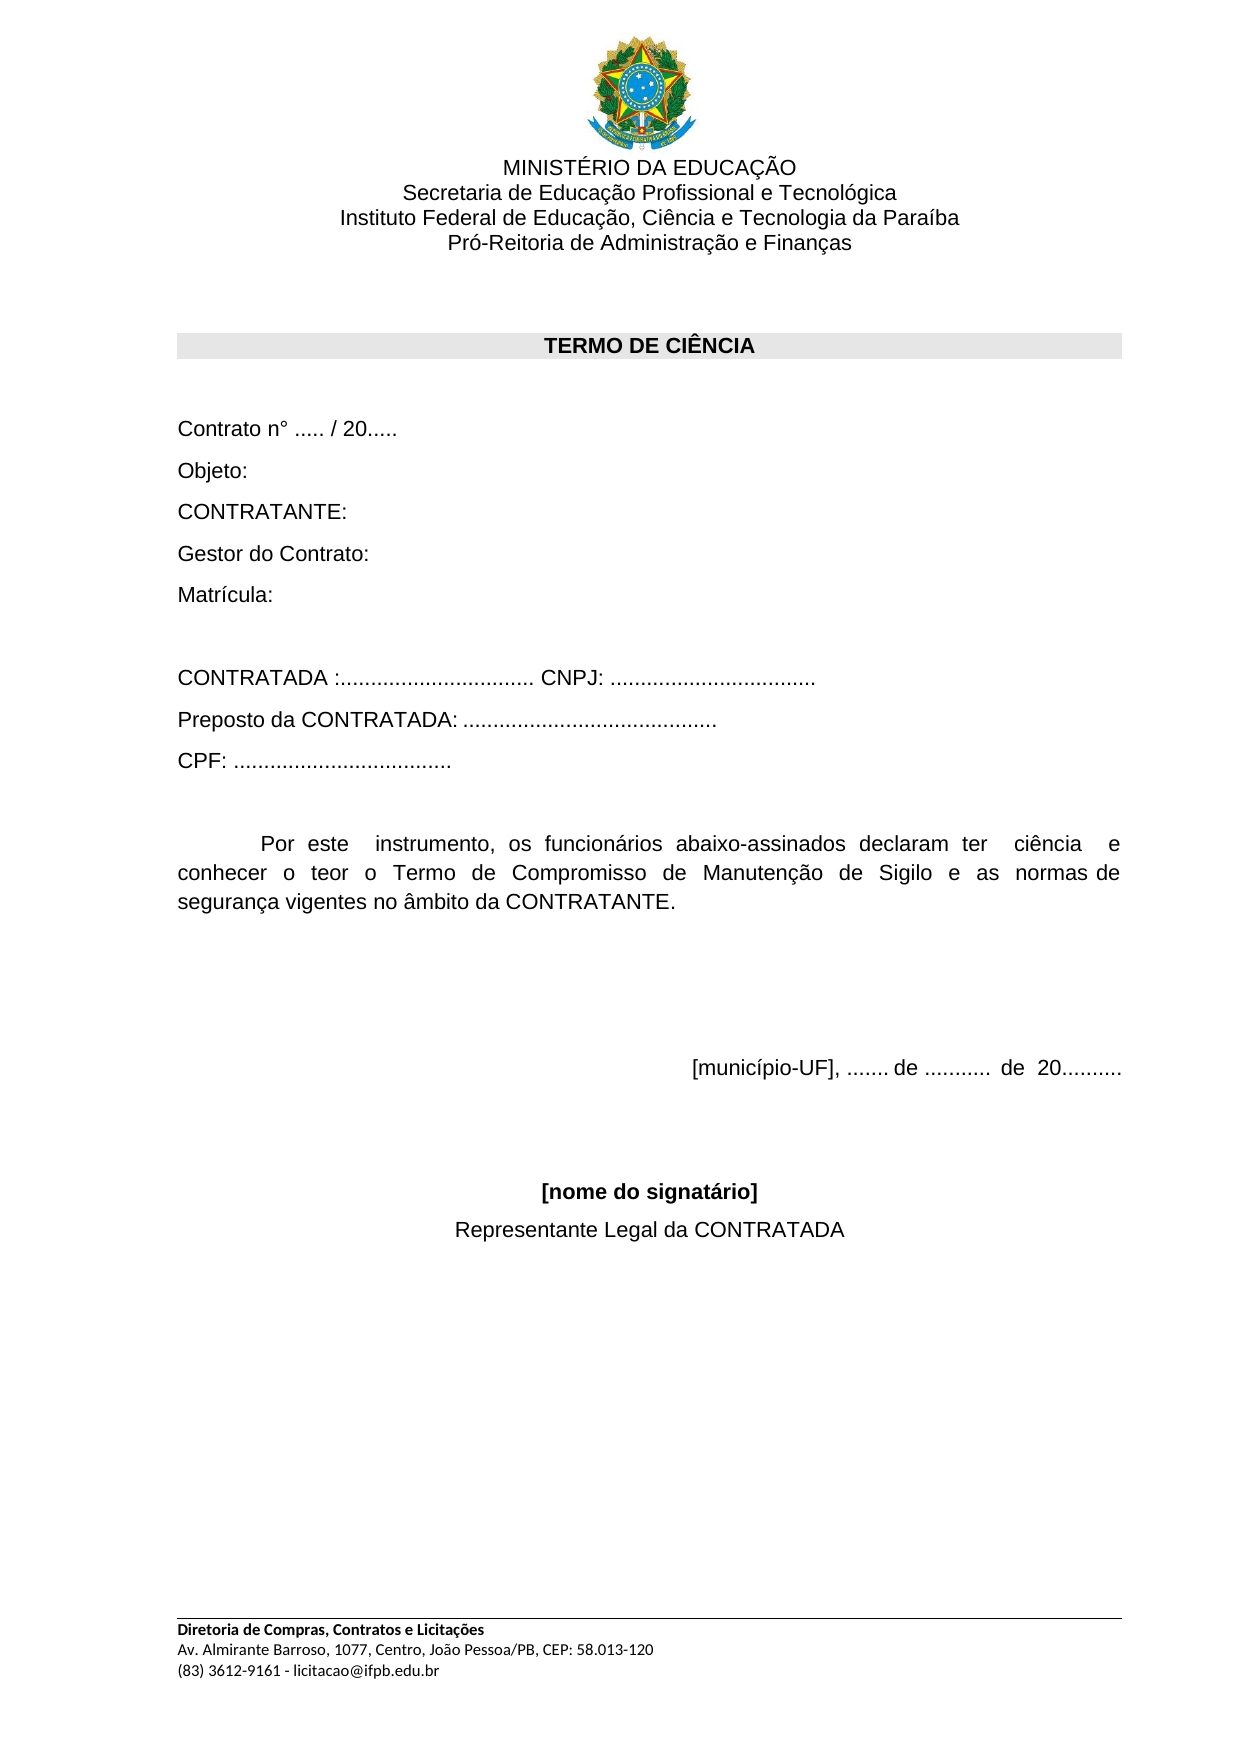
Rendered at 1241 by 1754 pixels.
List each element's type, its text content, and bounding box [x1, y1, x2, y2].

text [município-UF], ....... de ........... de 20.......... [177, 1055, 1122, 1080]
text Por este instrumento, os funcionários abaixo-assinados declaram ter ciência e conhecer o teor o Termo de Compromisso de Manutenção de Sigilo e as normas de segurança vigentes no âmbito da CONTRATANTE. [177, 831, 1122, 914]
text Gestor do Contrato: [177, 541, 1122, 566]
text Objeto: [177, 458, 1122, 483]
text Representante Legal da CONTRATADA [177, 1217, 1122, 1242]
text CONTRATANTE: [177, 499, 1122, 524]
text Matrícula: [177, 582, 1122, 607]
text CONTRATADA :................................ CNPJ: .................................. [177, 665, 1122, 690]
text TERMO DE CIÊNCIA [177, 333, 1122, 359]
picture [583, 33, 700, 153]
text [nome do signatário] [177, 1179, 1122, 1204]
text CPF: .................................... [177, 748, 1122, 773]
text Contrato n° ..... / 20..... [177, 416, 1122, 442]
text Preposto da CONTRATADA: .......................................... [177, 707, 1122, 732]
